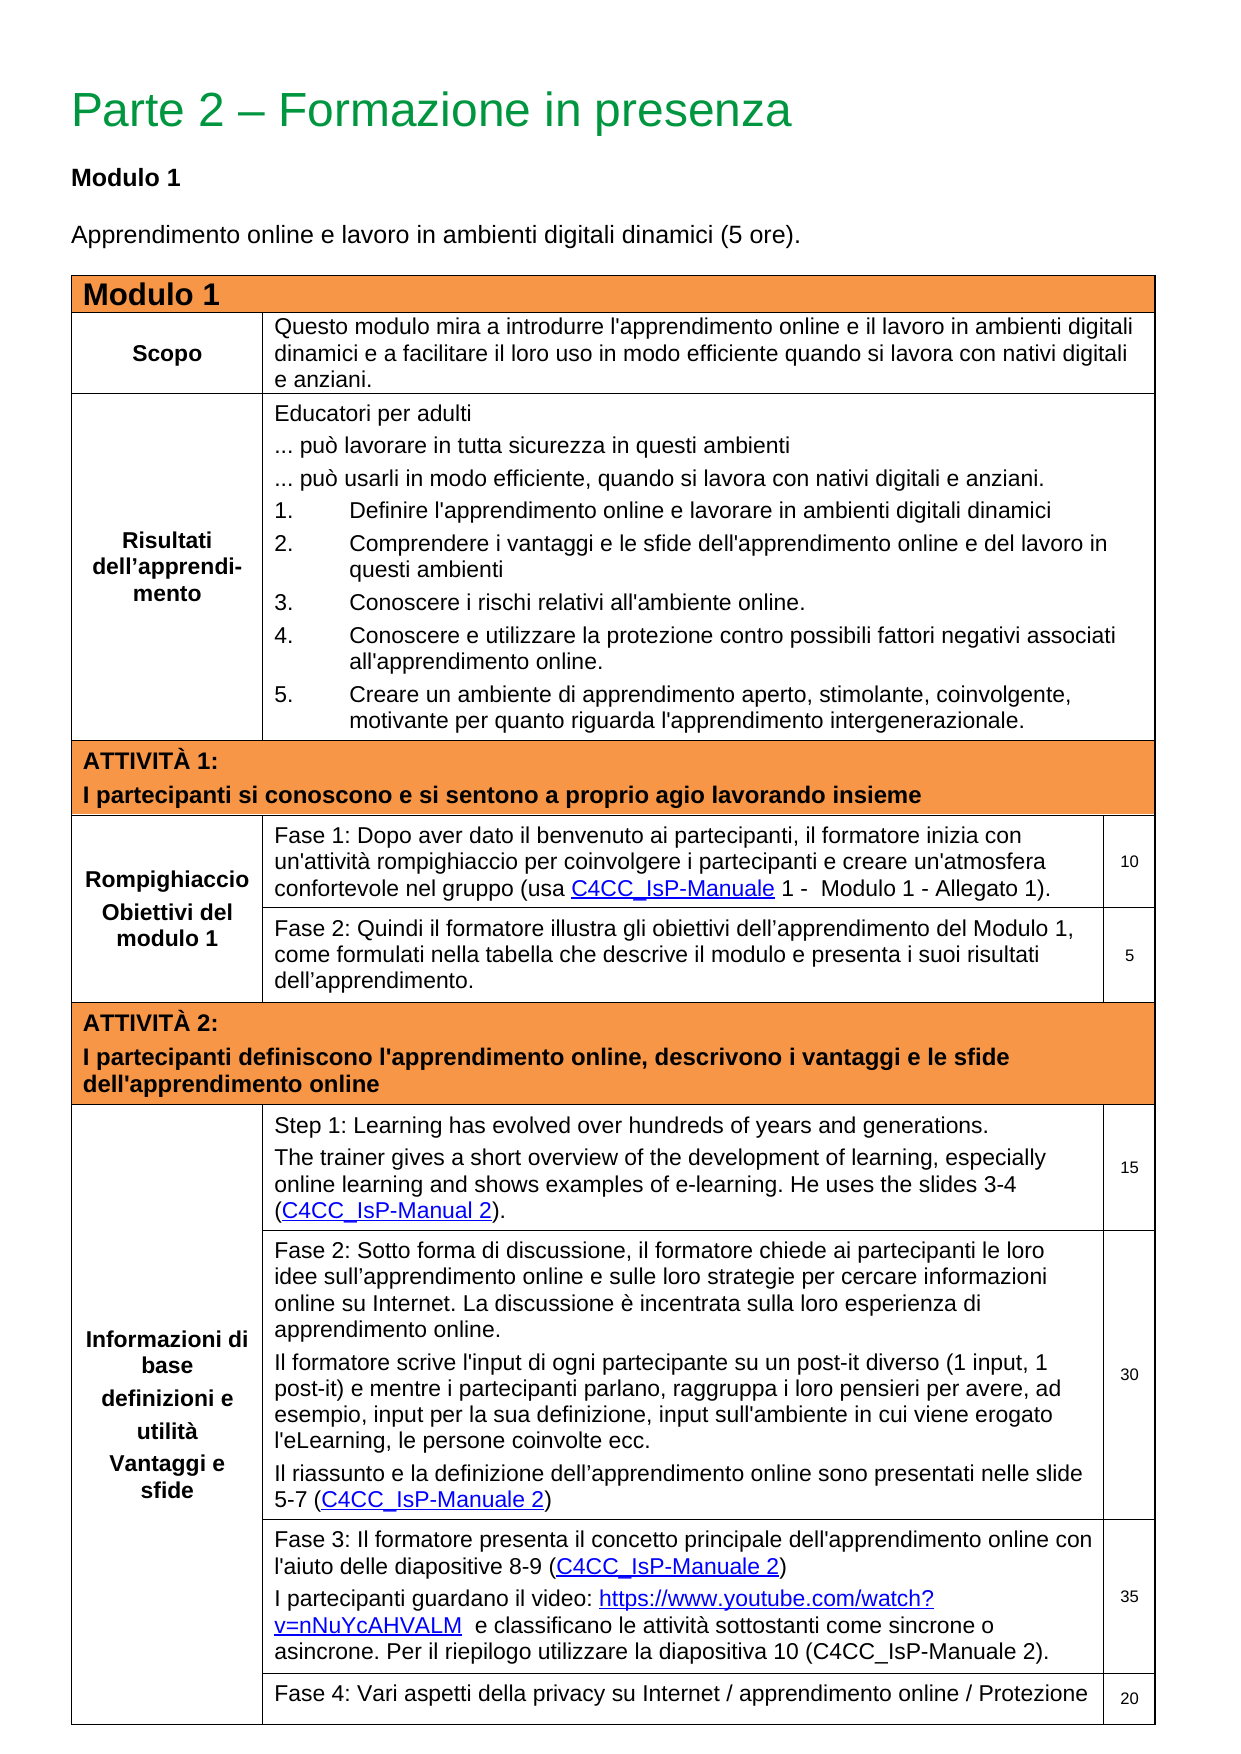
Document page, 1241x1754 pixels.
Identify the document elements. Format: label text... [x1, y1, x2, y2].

table_cell 35 [1104, 1520, 1154, 1673]
table_cell 5 [1104, 908, 1154, 1002]
table_cell 10 [1104, 816, 1154, 907]
table_cell Step 1: Learning has evolved over hundreds of years and generations. The trainer gives a short overview of the development of learning, especially online learning and shows examples of e-learning. He uses the slides 3-4 (C4CC_IsP-Manual 2). [263, 1105, 1103, 1229]
text Modulo 1 [71, 163, 1142, 191]
table_cell Risultati dell’apprendi-mento [72, 394, 262, 739]
table_cell Educatori per adulti ... può lavorare in tutta sicurezza in questi ambienti ... può usarli in modo efficiente, quando si lavora con nativi digitali e anziani. Definire l'apprendimento online e lavorare in ambienti digitali dinamici Comprendere i vantaggi e le sfide dell'apprendimento online e del lavoro in questi ambienti Conoscere i rischi relativi all'ambiente online. Conoscere e utilizzare la protezione contro possibili fattori negativi associati all'apprendimento online. Creare un ambiente di apprendimento aperto, stimolante, coinvolgente, motivante per quanto riguarda l'apprendimento intergenerazionale. [263, 394, 1154, 739]
table_cell Fase 1: Dopo aver dato il benvenuto ai partecipanti, il formatore inizia con un'attività rompighiaccio per coinvolgere i partecipanti e creare un'atmosfera confortevole nel gruppo (usa C4CC_IsP-Manuale 1 - Modulo 1 - Allegato 1). [263, 816, 1103, 907]
table_cell 15 [1104, 1105, 1154, 1229]
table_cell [263, 1674, 1103, 1724]
table_cell Fase 3: Il formatore presenta il concetto principale dell'apprendimento online con l'aiuto delle diapositive 8-9 (C4CC_IsP-Manuale 2) I partecipanti guardano il video: https://www.youtube.com/watch?v=nNuYcAHVALM e classificano le attività sottostanti come sincrone o asincrone. Per il riepilogo utilizzare la diapositiva 10 (C4CC_IsP-Manuale 2). [263, 1520, 1103, 1673]
table_cell Questo modulo mira a introdurre l'apprendimento online e il lavoro in ambienti digitali dinamici e a facilitare il loro uso in modo efficiente quando si lavora con nativi digitali e anziani. [263, 313, 1154, 392]
table_cell ATTIVITÀ 2: I partecipanti definiscono l'apprendimento online, descrivono i vantaggi e le sfide dell'apprendimento online [72, 1003, 1154, 1104]
table_cell ATTIVITÀ 1: I partecipanti si conoscono e si sentono a proprio agio lavorando insieme [72, 741, 1154, 814]
table_cell Informazioni di base definizioni e utilità Vantaggi e sfide [72, 1105, 262, 1724]
table_header Modulo 1 [72, 276, 1154, 312]
table_cell Fase 2: Sotto forma di discussione, il formatore chiede ai partecipanti le loro idee sull’apprendimento online e sulle loro strategie per cercare informazioni online su Internet. La discussione è incentrata sulla loro esperienza di apprendimento online. Il formatore scrive l'input di ogni partecipante su un post-it diverso (1 input, 1 post-it) e mentre i partecipanti parlano, raggruppa i loro pensieri per avere, ad esempio, input per la sua definizione, input sull'ambiente in cui viene erogato l'eLearning, le persone coinvolte ecc. Il riassunto e la definizione dell’apprendimento online sono presentati nelle slide 5-7 (C4CC_IsP-Manuale 2) [263, 1231, 1103, 1519]
text Parte 2 – Formazione in presenza [71, 81, 1142, 136]
table_cell Rompighiaccio Obiettivi del modulo 1 [72, 816, 262, 1002]
text Apprendimento online e lavoro in ambienti digitali dinamici (5 ore). [71, 220, 1142, 249]
table_cell Scopo [72, 313, 262, 392]
table_cell 20 [1104, 1674, 1154, 1724]
table_cell Fase 2: Quindi il formatore illustra gli obiettivi dell’apprendimento del Modulo 1, come formulati nella tabella che descrive il modulo e presenta i suoi risultati dell’apprendimento. [263, 908, 1103, 1002]
table_cell 30 [1104, 1231, 1154, 1519]
